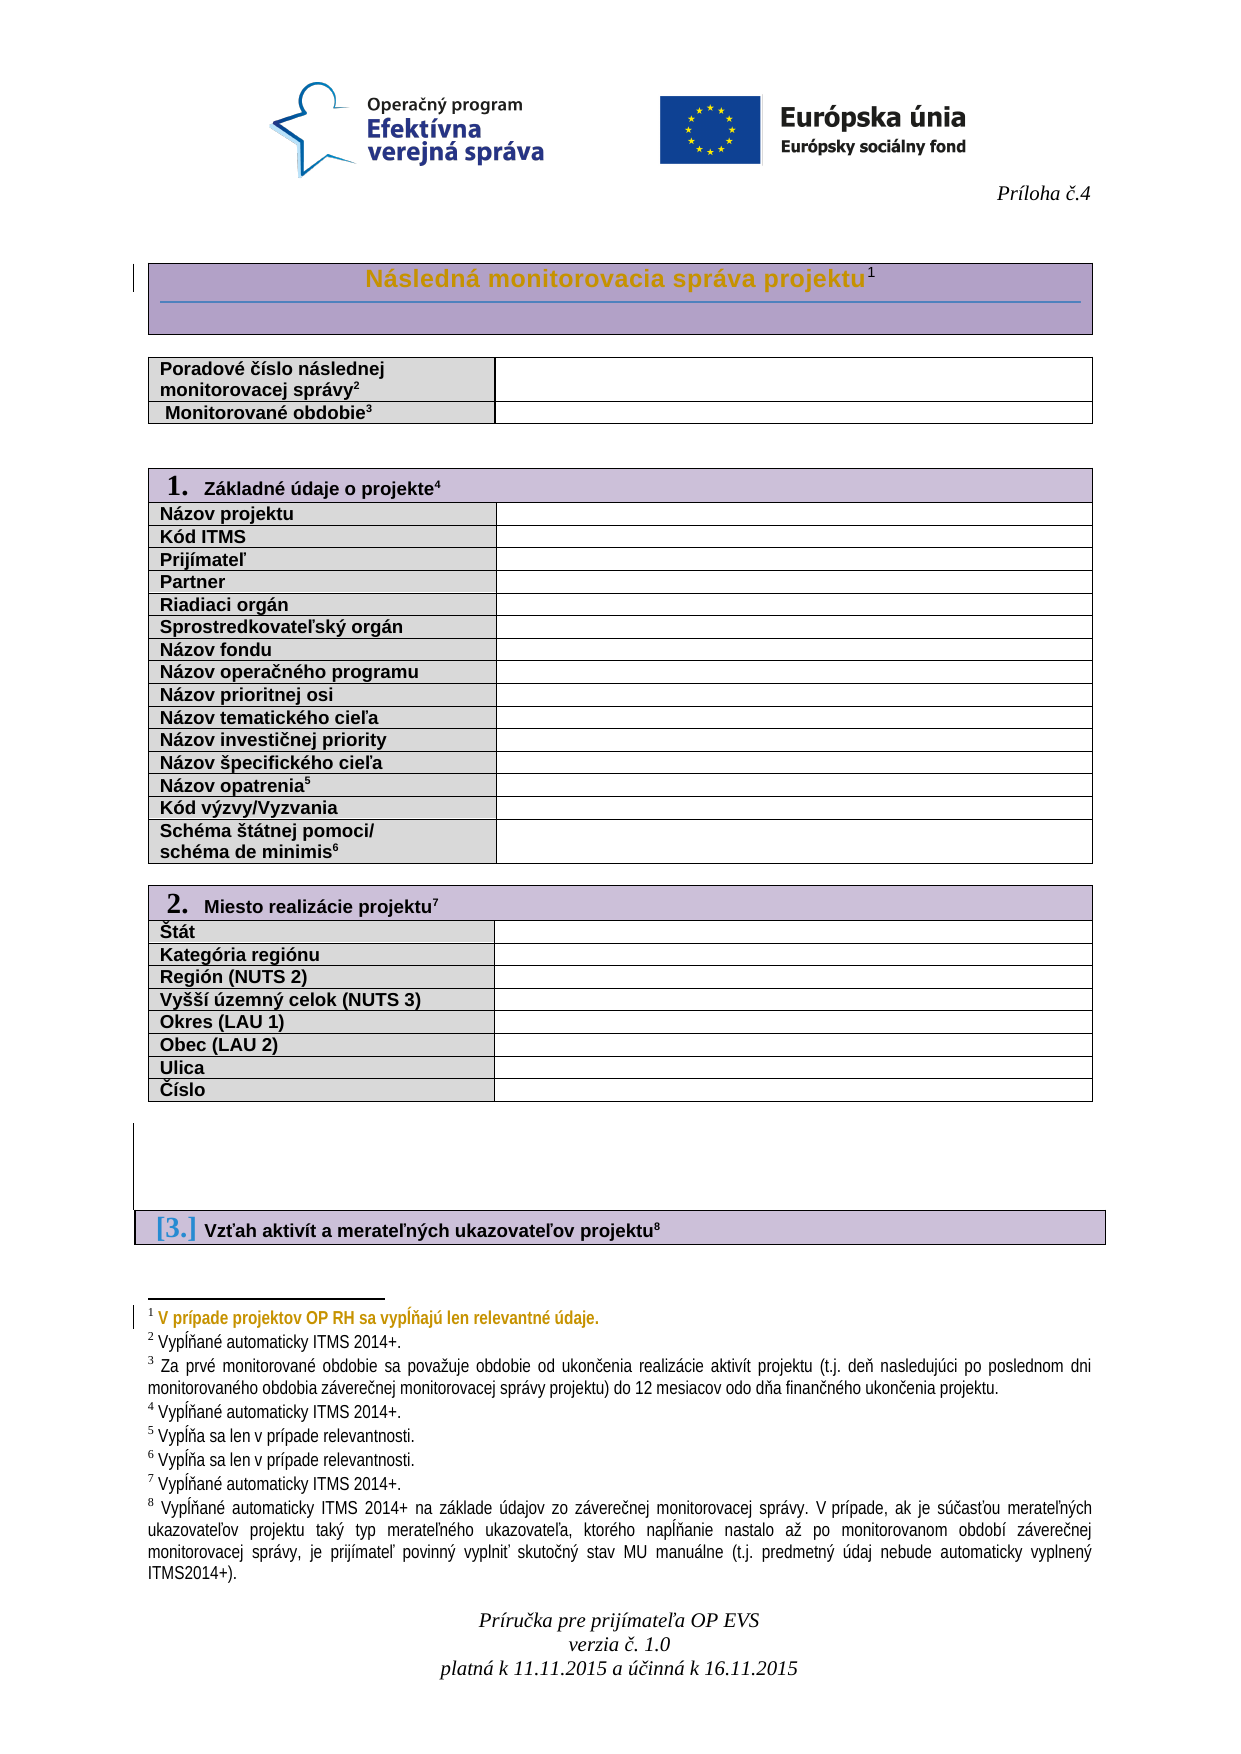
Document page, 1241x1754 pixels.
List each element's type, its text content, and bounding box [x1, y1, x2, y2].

table_cell [497, 639, 1092, 660]
table_cell [497, 503, 1092, 525]
table_cell Názov špecifického cieľa [149, 752, 496, 773]
table_cell Názov projektu [149, 503, 496, 525]
table_cell [495, 966, 1092, 988]
table_header Vzťah aktivít a merateľných ukazovateľov projektu [136, 1211, 1105, 1244]
table_cell [495, 1011, 1092, 1033]
table_cell Obec (LAU 2) [149, 1034, 494, 1056]
table_cell Kategória regiónu [149, 944, 494, 965]
table_cell Región (NUTS 2) [149, 966, 494, 988]
table_cell [495, 1057, 1092, 1078]
table_cell [497, 774, 1092, 796]
table_cell Názov tematického cieľa [149, 707, 496, 728]
table_cell Sprostredkovateľský orgán [149, 616, 496, 638]
table_cell Ulica [149, 1057, 494, 1078]
table_cell [497, 707, 1092, 728]
table_cell [497, 729, 1092, 751]
table_cell [497, 548, 1092, 570]
table_cell Riadiaci orgán [149, 594, 496, 615]
table_cell [497, 661, 1092, 683]
table_cell [497, 797, 1092, 818]
table_cell Názov prioritnej osi [149, 684, 496, 706]
table_cell [495, 1079, 1092, 1101]
table_cell Monitorované obdobie [149, 402, 494, 423]
table_cell Vyšší územný celok (NUTS 3) [149, 989, 494, 1010]
table_cell [496, 402, 1092, 423]
table_cell Názov fondu [149, 639, 496, 660]
table_cell [497, 752, 1092, 773]
table_cell [495, 944, 1092, 965]
table_header Poradové číslo následnej monitorovacej správy [149, 358, 494, 401]
table_cell [497, 820, 1092, 863]
table_cell [497, 526, 1092, 547]
table_cell Schéma štátnej pomoci/ schéma de minimis [149, 820, 496, 863]
table_cell Kód výzvy/Vyzvania [149, 797, 496, 818]
table_header Miesto realizácie projektu [149, 886, 1092, 920]
table_cell Číslo [149, 1079, 494, 1101]
table_cell [497, 571, 1092, 592]
table_header Následná monitorovacia správa projektu [149, 264, 1092, 334]
table_cell Názov operačného programu [149, 661, 496, 683]
table_cell Štát [149, 921, 494, 942]
table_header [496, 358, 1092, 401]
table_header Základné údaje o projekte [149, 469, 1092, 502]
table_cell [497, 616, 1092, 638]
table_cell [497, 594, 1092, 615]
table_cell Okres (LAU 1) [149, 1011, 494, 1033]
table_cell [495, 989, 1092, 1010]
table_cell [495, 1034, 1092, 1056]
picture [244, 73, 992, 201]
table_cell Partner [149, 571, 496, 592]
table_cell Prijímateľ [149, 548, 496, 570]
table_cell [495, 921, 1092, 942]
table_cell [497, 684, 1092, 706]
table_cell Názov opatrenia [149, 774, 496, 796]
table_cell Názov investičnej priority [149, 729, 496, 751]
table_cell Kód ITMS [149, 526, 496, 547]
